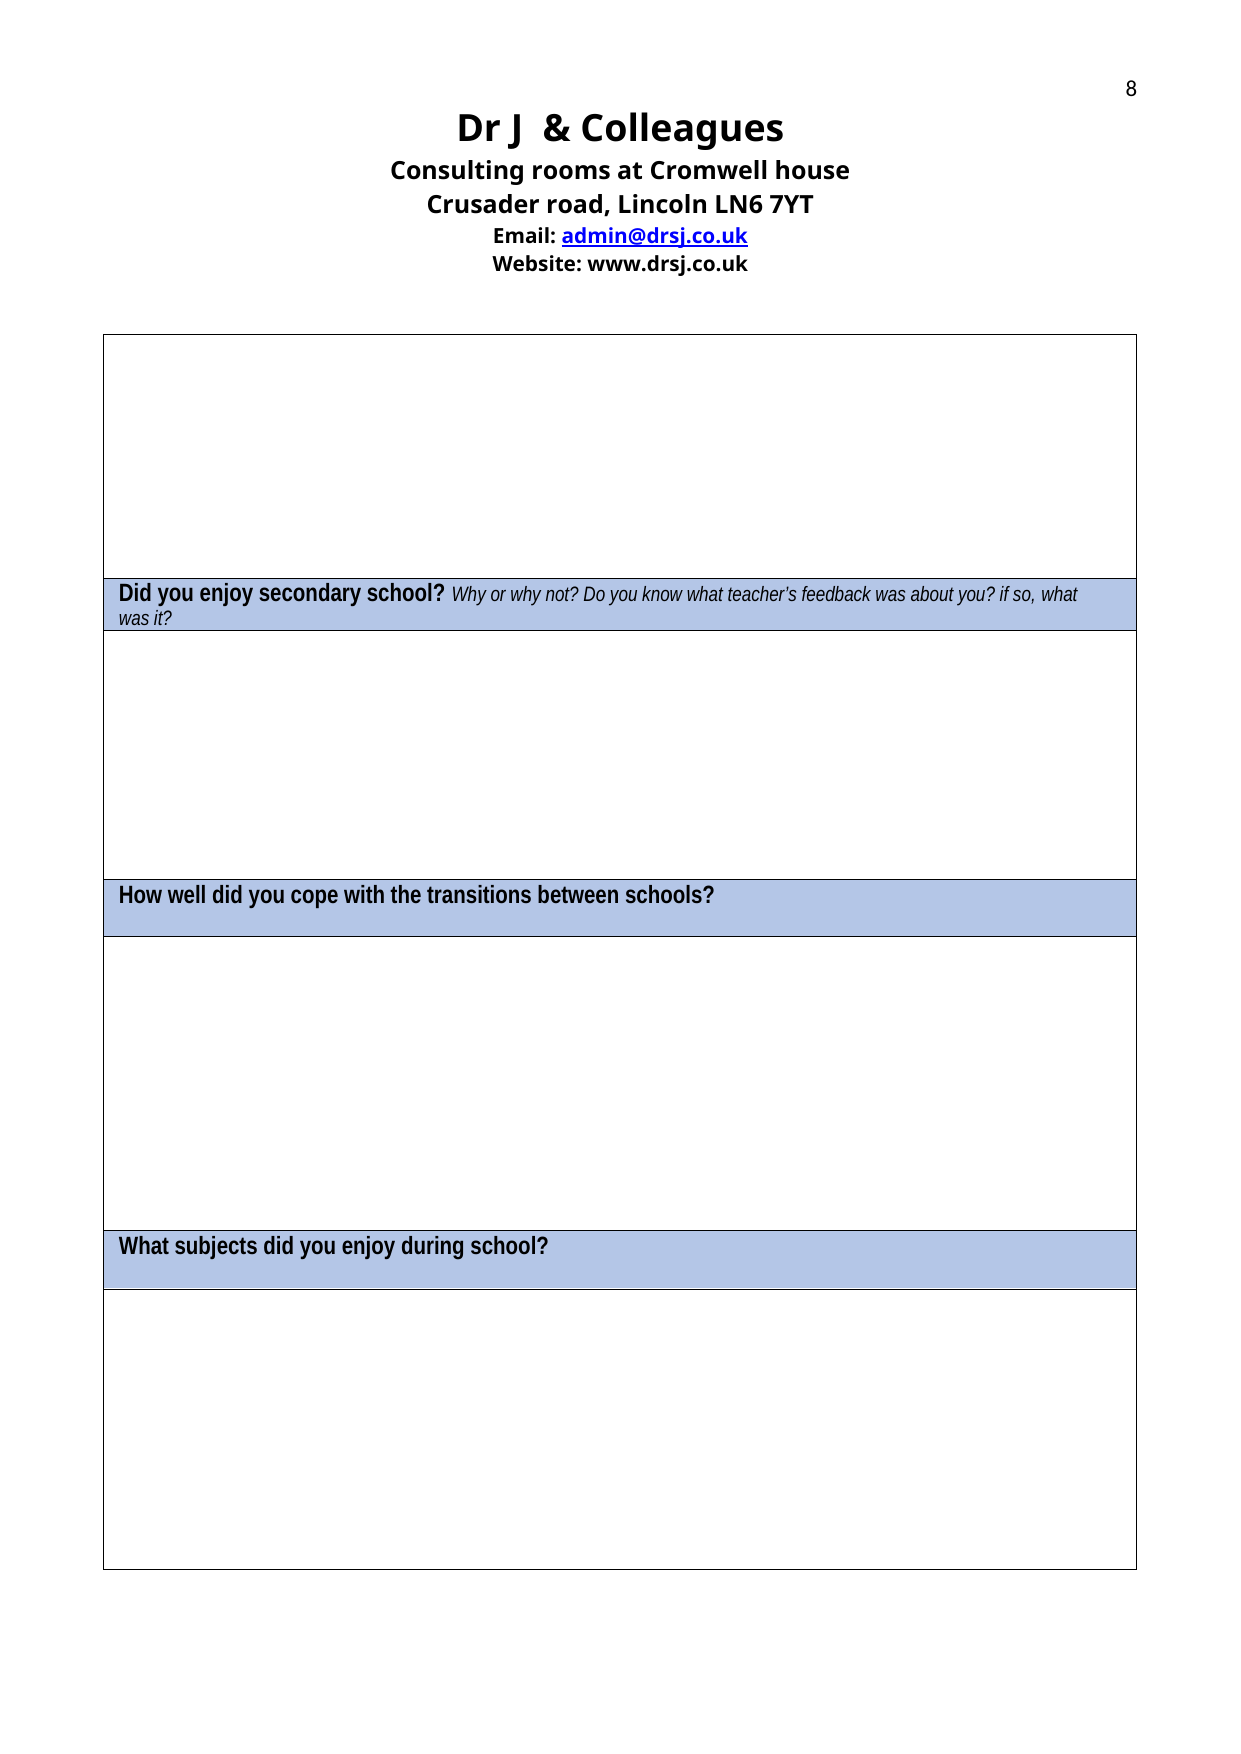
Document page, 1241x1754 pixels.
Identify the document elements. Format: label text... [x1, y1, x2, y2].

table_cell How well did you cope with the transitions between schools? [104, 880, 1136, 936]
table_cell [104, 631, 1136, 879]
table_cell What subjects did you enjoy during school? [104, 1231, 1136, 1288]
table_cell [104, 1290, 1136, 1568]
table_cell [104, 335, 1136, 578]
table_cell Did you enjoy secondary school? Why or why not? Do you know what teacher’s feedback was about you? if so, what was it? [104, 579, 1136, 630]
table_cell [104, 937, 1136, 1230]
